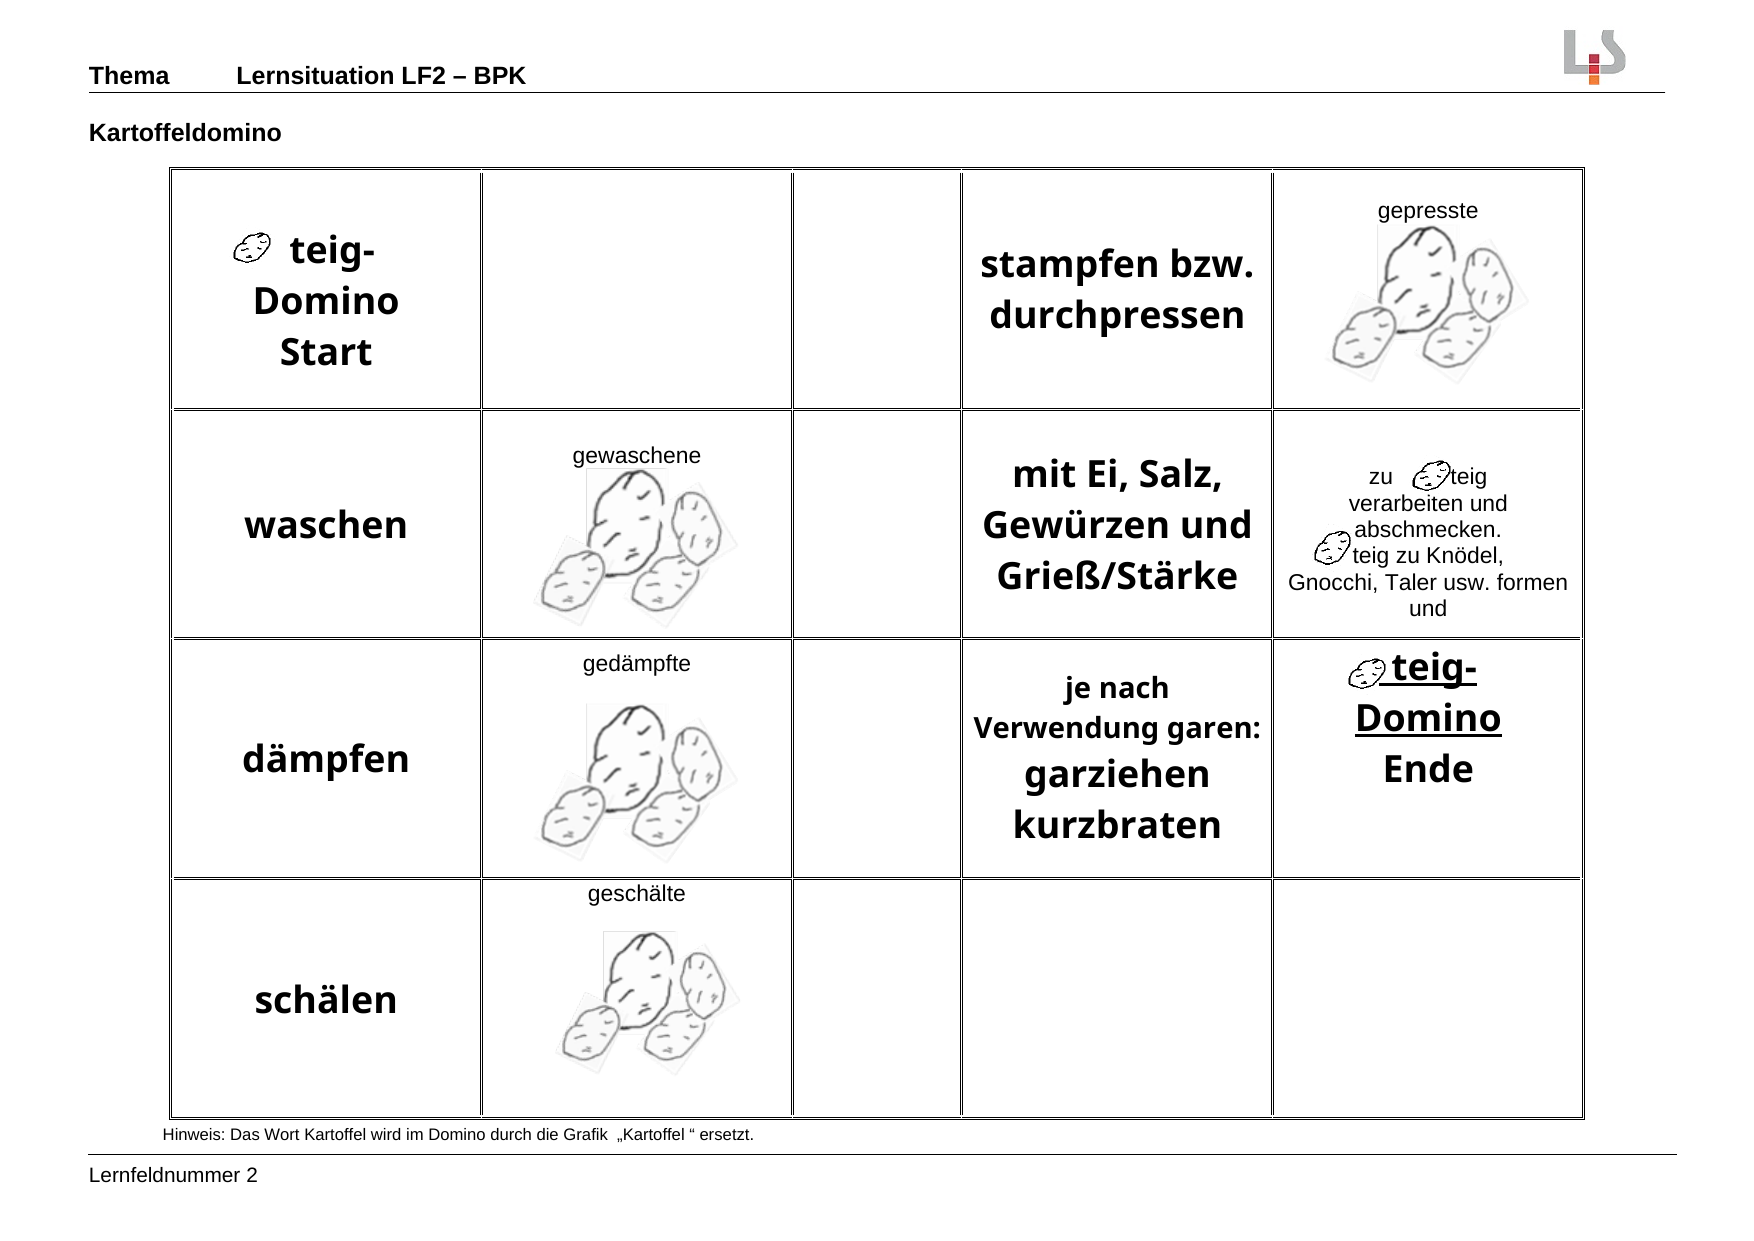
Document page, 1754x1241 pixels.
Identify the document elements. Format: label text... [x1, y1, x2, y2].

table_cell gedämpfte [483, 640, 791, 877]
table_cell dämpfen [172, 637, 480, 877]
text Hinweis: Das Wort Kartoffel wird im Domino durch die Grafik „Kartoffel “ ersetzt. [89, 1124, 1665, 1143]
picture [1323, 223, 1533, 388]
table_header stampfen bzw. durchpressen [962, 168, 1273, 407]
picture [1563, 26, 1626, 85]
table_cell [1273, 877, 1582, 1117]
text Kartoffeldomino [89, 118, 1665, 147]
table_cell [794, 411, 960, 637]
table_cell [794, 640, 960, 877]
table_cell waschen [172, 408, 480, 637]
table_cell mit Ei, Salz, Gewürzen und Grieß/Stärke [963, 411, 1271, 637]
table_cell schälen [172, 877, 481, 1117]
picture [532, 467, 742, 632]
table_header [481, 170, 792, 407]
picture [554, 930, 744, 1079]
table_cell geschälte [481, 880, 792, 1117]
table_header teig- Domino Start [172, 170, 481, 407]
picture [532, 702, 742, 867]
table_cell [962, 877, 1273, 1117]
table_cell gewaschene [483, 411, 791, 637]
table_cell zu teig verarbeiten und abschmecken. teig zu Knödel, Gnocchi, Taler usw. formen und [1274, 408, 1582, 637]
table_header gepresste [1273, 170, 1582, 407]
table_cell teig- Domino Ende [1274, 637, 1582, 877]
table_cell [792, 877, 962, 1117]
table_cell je nach Verwendung garen: garziehen kurzbraten [963, 640, 1271, 877]
table_header [792, 168, 962, 407]
